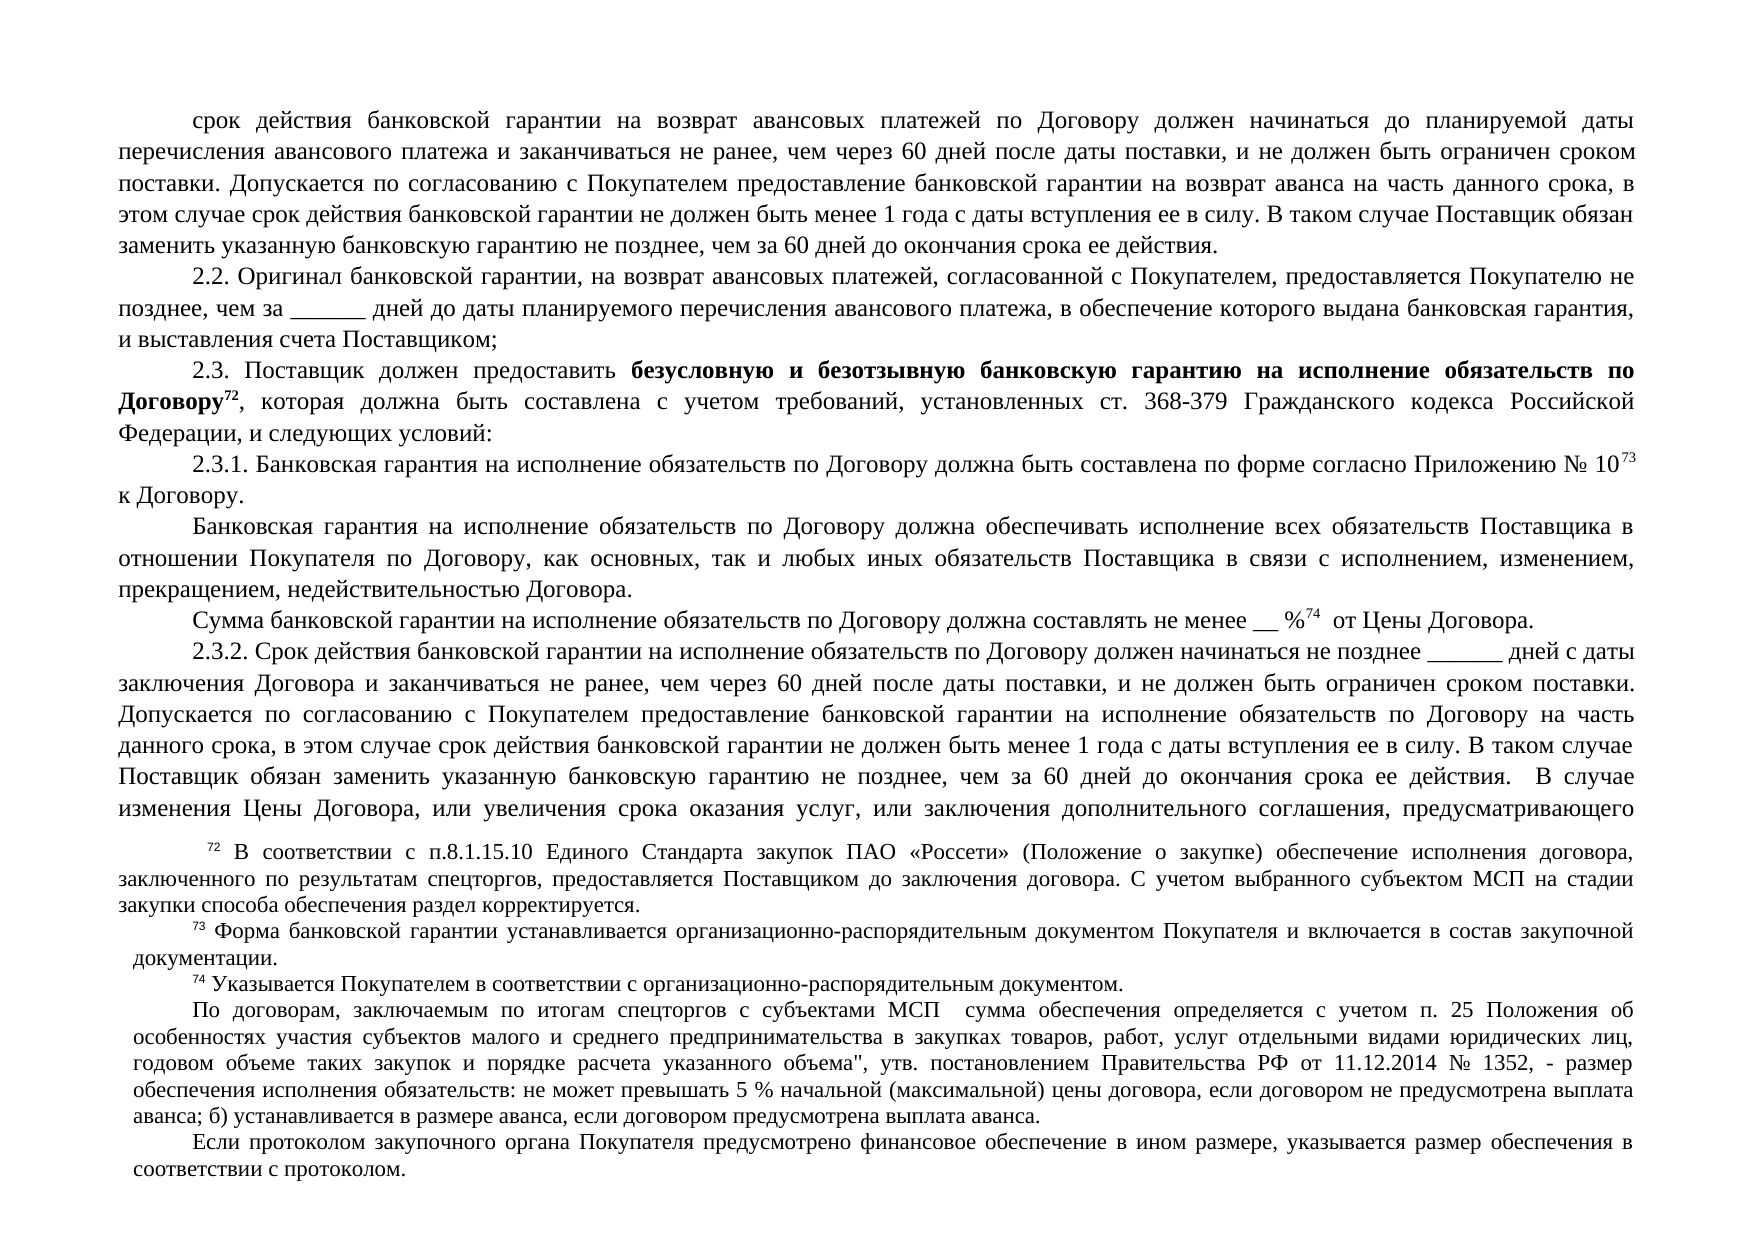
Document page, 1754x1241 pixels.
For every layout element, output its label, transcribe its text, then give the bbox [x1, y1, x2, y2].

list 2.3.1. Банковская гарантия на исполнение обязательств по Договору должна быть составлена по форме согласно Приложению № 10 к Договору. [118, 447, 1636, 510]
text Сумма банковской гарантии на исполнение обязательств по Договору должна составлять не менее __ % от Цены Договора. [118, 603, 1636, 635]
list 2.3. Поставщик должен предоставить безусловную и безотзывную банковскую гарантию на исполнение обязательств по Договору, которая должна быть составлена с учетом требований, установленных ст. 368-379 Гражданского кодекса Российской Федерации, и следующих условий: [118, 353, 1636, 447]
text срок действия банковской гарантии на возврат авансовых платежей по Договору должен начинаться до планируемой даты перечисления авансового платежа и заканчиваться не ранее, чем через 60 дней после даты поставки, и не должен быть ограничен сроком поставки. Допускается по согласованию с Покупателем предоставление банковской гарантии на возврат аванса на часть данного срока, в этом случае срок действия банковской гарантии не должен быть менее 1 года с даты вступления ее в силу. В таком случае Поставщик обязан заменить указанную банковскую гарантию не позднее, чем за 60 дней до окончания срока ее действия. [118, 103, 1636, 260]
list 2.3.2. Срок действия банковской гарантии на исполнение обязательств по Договору должен начинаться не позднее ______ дней с даты заключения Договора и заканчиваться не ранее, чем через 60 дней после даты поставки, и не должен быть ограничен сроком поставки. Допускается по согласованию с Покупателем предоставление банковской гарантии на исполнение обязательств по Договору на часть данного срока, в этом случае срок действия банковской гарантии не должен быть менее 1 года с даты вступления ее в силу. В таком случае Поставщик обязан заменить указанную банковскую гарантию не позднее, чем за 60 дней до окончания срока ее действия. В случае изменения Цены Договора, или увеличения срока оказания услуг, или заключения дополнительного соглашения, предусматривающего предоставление банковской гарантии впервые, срок действия банковской гарантии на исполнение обязательств по Договору должен начинаться не позднее чем в течение _______ дней с даты подписания дополнительного соглашения/изменения и заканчиваться не ранее, чем через 60 дней с после даты поставки Товара, и не должен быть ограничен сроком поставки. [118, 635, 1636, 822]
text Банковская гарантия на исполнение обязательств по Договору должна обеспечивать исполнение всех обязательств Поставщика в отношении Покупателя по Договору, как основных, так и любых иных обязательств Поставщика в связи с исполнением, изменением, прекращением, недействительностью Договора. [118, 510, 1636, 603]
list 2.2. Оригинал банковской гарантии, на возврат авансовых платежей, согласованной с Покупателем, предоставляется Покупателю не позднее, чем за ______ дней до даты планируемого перечисления авансового платежа, в обеспечение которого выдана банковская гарантия, и выставления счета Поставщиком; [118, 260, 1636, 353]
